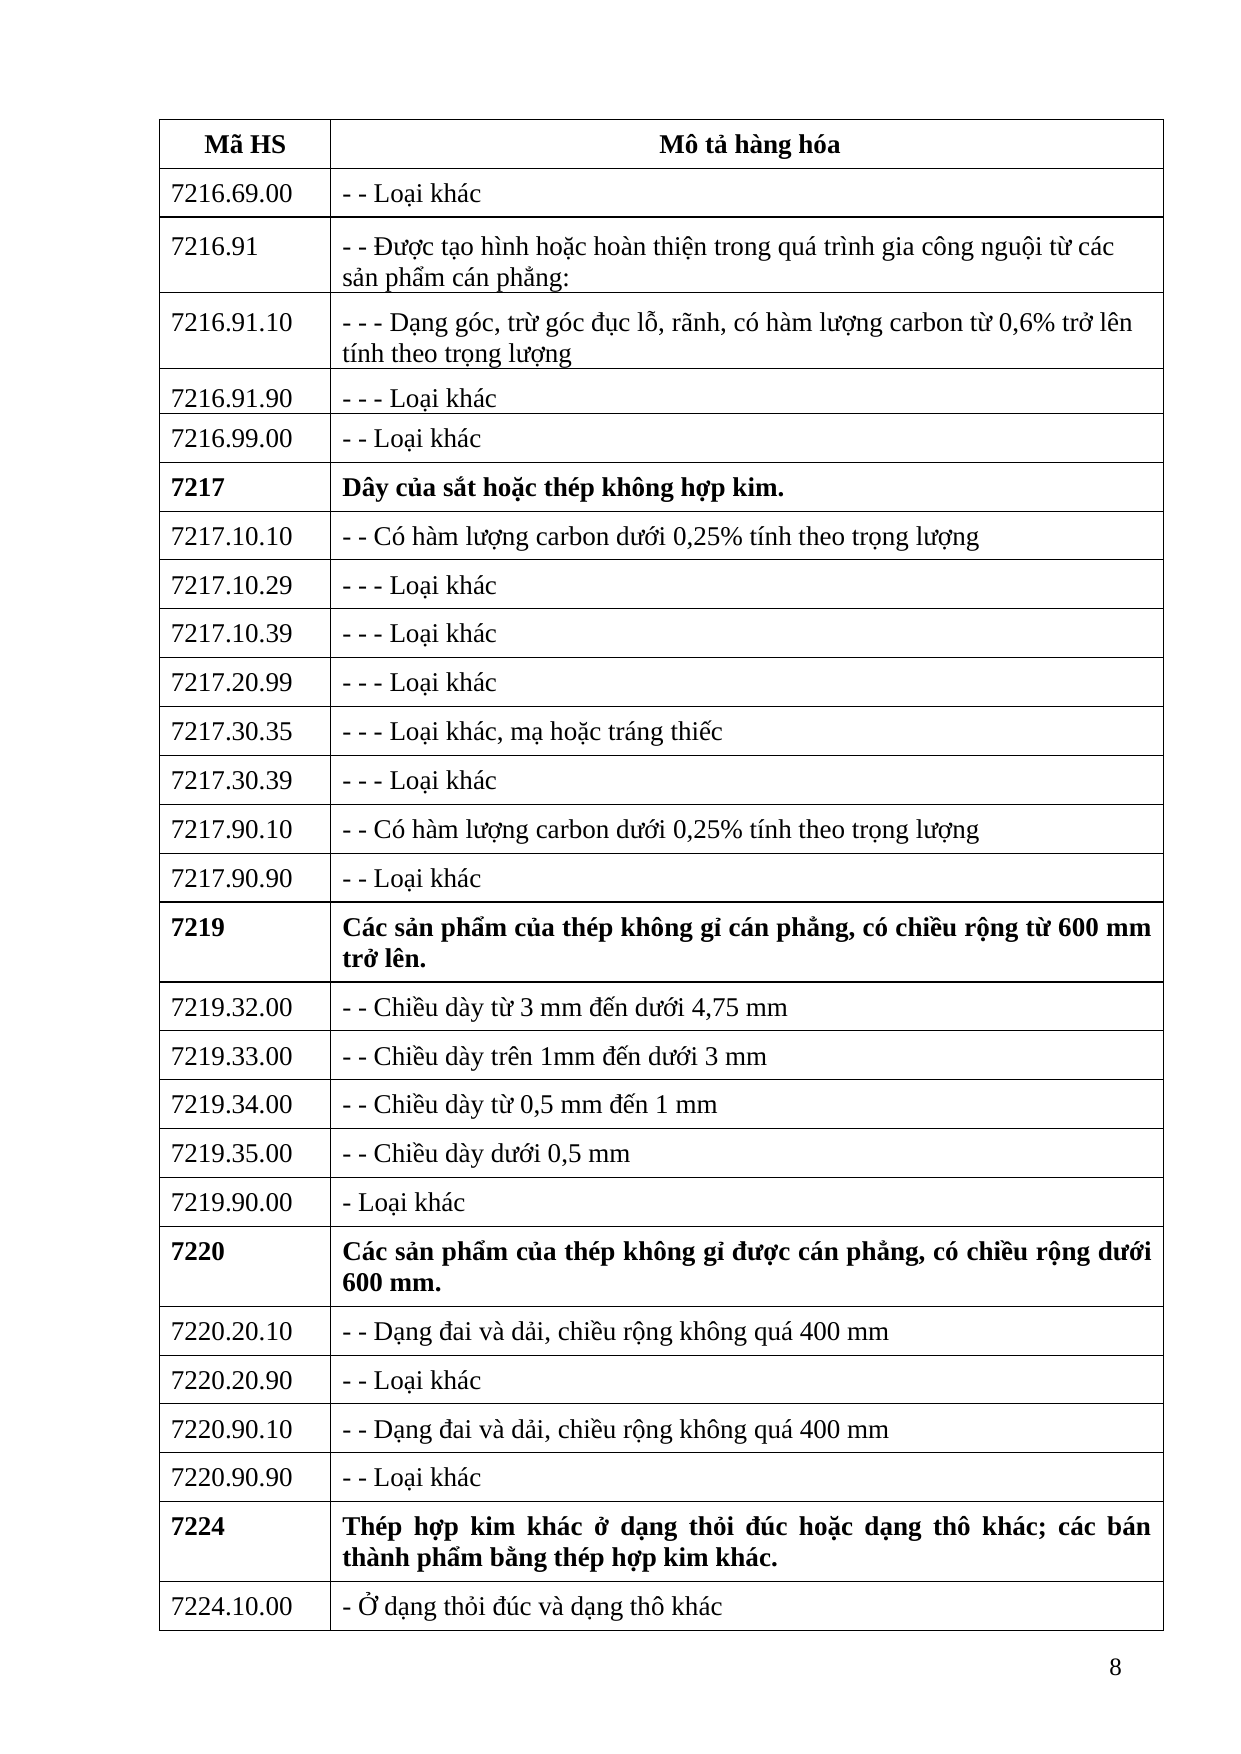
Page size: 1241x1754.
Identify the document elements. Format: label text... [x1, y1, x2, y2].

table_cell 7217.90.10 [160, 805, 330, 852]
table_cell - - Chiều dày dưới 0,5 mm [331, 1129, 1163, 1177]
table_cell 7217.10.29 [160, 560, 330, 608]
table_cell - - Chiều dày trên 1mm đến dưới 3 mm [331, 1031, 1163, 1079]
table_cell - - - Loại khác [331, 369, 1163, 413]
table_cell - - Có hàm lượng carbon dưới 0,25% tính theo trọng lượng [331, 512, 1163, 559]
table_cell - Loại khác [331, 1178, 1163, 1226]
table_cell Các sản phẩm của thép không gỉ cán phẳng, có chiều rộng từ 600 mm trở lên. [331, 903, 1163, 981]
table_cell - - Chiều dày từ 3 mm đến dưới 4,75 mm [331, 983, 1163, 1030]
table_header Mã HS [160, 120, 330, 168]
table_cell - - Loại khác [331, 854, 1163, 901]
table_cell - - - Loại khác, mạ hoặc tráng thiếc [331, 707, 1163, 755]
table_cell - - - Loại khác [331, 560, 1163, 608]
table_cell 7216.91.10 [160, 293, 330, 368]
table_cell - - - Loại khác [331, 658, 1163, 706]
table_cell 7217.30.35 [160, 707, 330, 755]
table_cell 7220 [160, 1227, 330, 1306]
table_cell - - Loại khác [331, 414, 1163, 462]
table_header Mô tả hàng hóa [331, 120, 1163, 168]
table_cell - - Loại khác [331, 1356, 1163, 1403]
table_cell Các sản phẩm của thép không gỉ được cán phẳng, có chiều rộng dưới 600 mm. [331, 1227, 1163, 1306]
table_cell 7217.10.39 [160, 609, 330, 657]
table_cell 7217.10.10 [160, 512, 330, 559]
table_cell 7216.69.00 [160, 169, 330, 216]
table_cell - - Chiều dày từ 0,5 mm đến 1 mm [331, 1080, 1163, 1128]
table_cell 7219.34.00 [160, 1080, 330, 1128]
table_cell - - Loại khác [331, 1453, 1163, 1501]
table_cell 7220.20.10 [160, 1307, 330, 1354]
table_cell 7219.90.00 [160, 1178, 330, 1226]
table_cell 7217 [160, 463, 330, 511]
table_cell - - - Loại khác [331, 756, 1163, 804]
table_cell 7220.20.90 [160, 1356, 330, 1403]
table_cell 7219.33.00 [160, 1031, 330, 1079]
table_cell 7220.90.90 [160, 1453, 330, 1501]
table_cell - - Có hàm lượng carbon dưới 0,25% tính theo trọng lượng [331, 805, 1163, 852]
table_cell - - - Dạng góc, trừ góc đục lỗ, rãnh, có hàm lượng carbon từ 0,6% trở lên tính theo trọng lượng [331, 293, 1163, 368]
table_cell - - Dạng đai và dải, chiều rộng không quá 400 mm [331, 1307, 1163, 1354]
table_cell - - Dạng đai và dải, chiều rộng không quá 400 mm [331, 1404, 1163, 1452]
table_cell 7216.99.00 [160, 414, 330, 462]
table_cell 7224 [160, 1502, 330, 1581]
table_cell 7216.91.90 [160, 369, 330, 413]
table_cell 7217.90.90 [160, 854, 330, 901]
table_cell - - - Loại khác [331, 609, 1163, 657]
table_cell 7219.35.00 [160, 1129, 330, 1177]
table_cell 7216.91 [160, 218, 330, 292]
table_cell - - Loại khác [331, 169, 1163, 216]
table_cell 7217.20.99 [160, 658, 330, 706]
table_cell 7219.32.00 [160, 983, 330, 1030]
table_cell Thép hợp kim khác ở dạng thỏi đúc hoặc dạng thô khác; các bán thành phẩm bằng thép hợp kim khác. [331, 1502, 1163, 1581]
table_cell 7217.30.39 [160, 756, 330, 804]
table_cell Dây của sắt hoặc thép không hợp kim. [331, 463, 1163, 511]
table_cell - Ở dạng thỏi đúc và dạng thô khác [331, 1582, 1163, 1630]
table_cell 7224.10.00 [160, 1582, 330, 1630]
table_cell - - Được tạo hình hoặc hoàn thiện trong quá trình gia công nguội từ các sản phẩm cán phẳng: [331, 218, 1163, 292]
table_cell 7220.90.10 [160, 1404, 330, 1452]
table_cell 7219 [160, 903, 330, 981]
